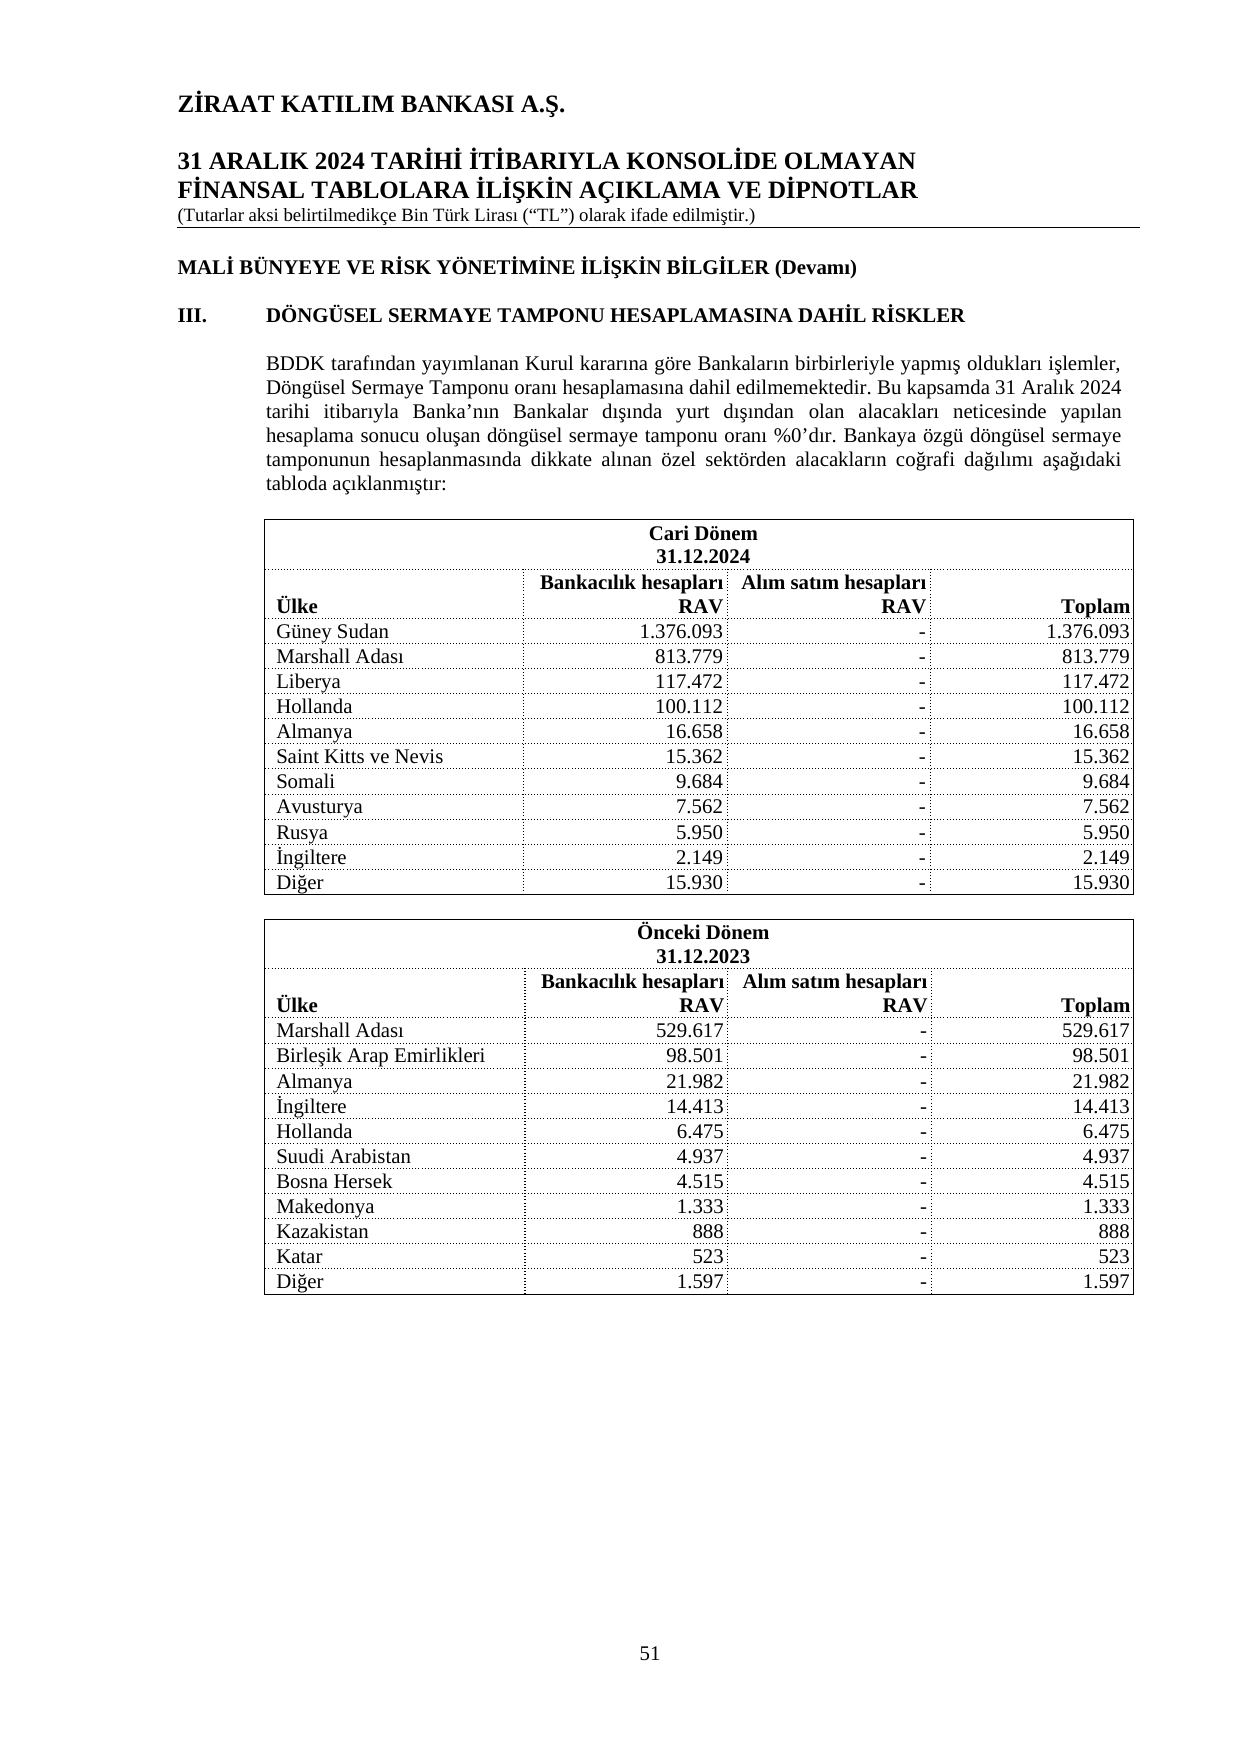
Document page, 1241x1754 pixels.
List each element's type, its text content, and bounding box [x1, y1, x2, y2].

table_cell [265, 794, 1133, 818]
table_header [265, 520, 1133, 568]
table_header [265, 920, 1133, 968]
list DÖNGÜSEL SERMAYE TAMPONU HESAPLAMASINA DAHİL RİSKLER [177, 303, 1122, 327]
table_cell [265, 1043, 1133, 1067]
text MALİ BÜNYEYE VE RİSK YÖNETİMİNE İLİŞKİN BİLGİLER (Devamı) [177, 255, 1122, 279]
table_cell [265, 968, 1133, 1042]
text BDDK tarafından yayımlanan Kurul kararına göre Bankaların birbirleriyle yapmış oldukları işlemler, Döngüsel Sermaye Tamponu oranı hesaplamasına dahil edilmemektedir. Bu kapsamda 31 Aralık 2024 tarihi itibarıyla Banka’nın Bankalar dışında yurt dışından olan alacakları neticesinde yapılan hesaplama sonucu oluşan döngüsel sermaye tamponu oranı %0’dır. Bankaya özgü döngüsel sermaye tamponunun hesaplanmasında dikkate alınan özel sektörden alacakların coğrafi dağılımı aşağıdaki tabloda açıklanmıştır: [266, 351, 1122, 495]
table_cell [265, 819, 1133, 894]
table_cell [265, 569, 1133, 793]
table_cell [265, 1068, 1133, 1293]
